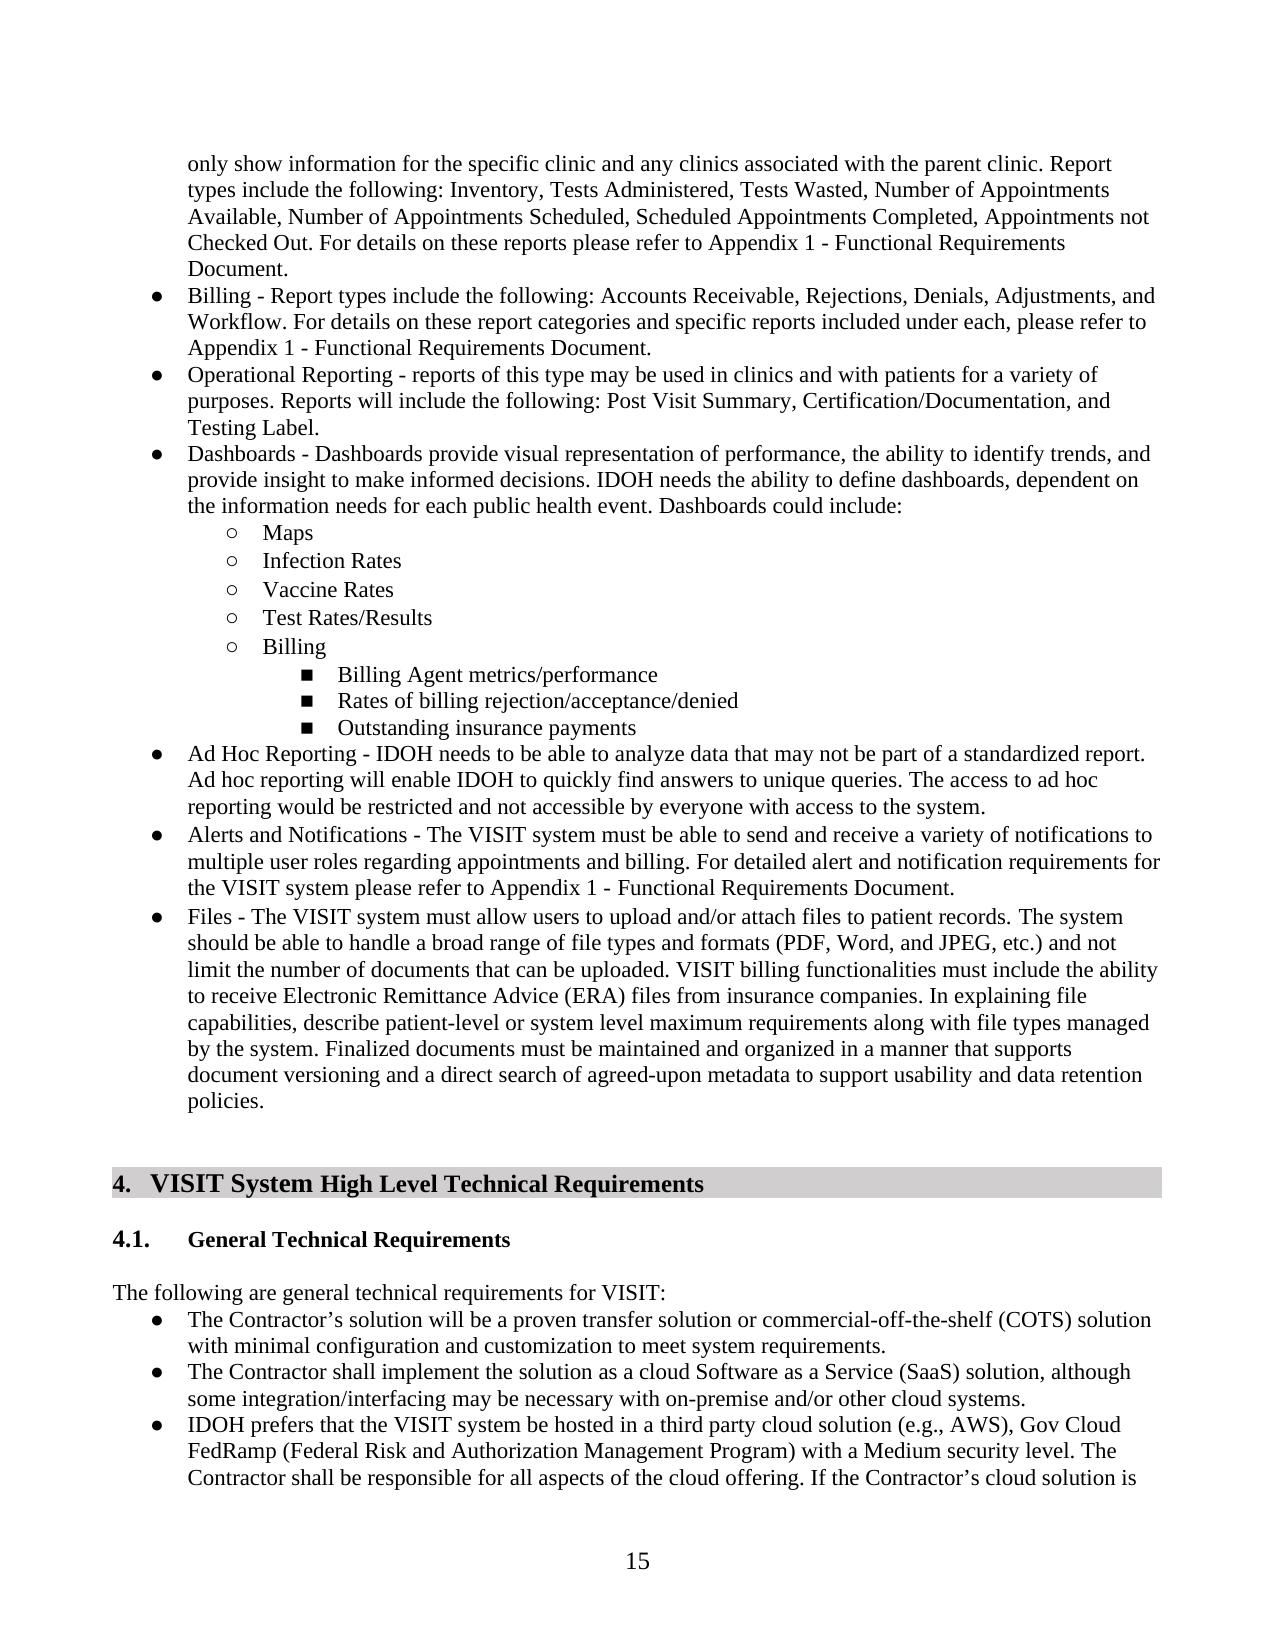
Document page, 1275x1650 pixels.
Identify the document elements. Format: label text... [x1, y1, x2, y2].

list Dashboards - Dashboards provide visual representation of performance, the ability to identify trends, and provide insight to make informed decisions. IDOH needs the ability to define dashboards, dependent on the information needs for each public health event. Dashboards could include: [150, 440, 1162, 519]
subtitle General Technical Requirements [112, 1224, 1162, 1253]
subtitle VISIT System High Level Technical Requirements [112, 1167, 1162, 1198]
list Outstanding insurance payments [300, 714, 1162, 740]
list Test Rates/Results [225, 604, 1162, 631]
list Billing Agent metrics/performance [300, 661, 1162, 687]
list The Contractor shall implement the solution as a cloud Software as a Service (SaaS) solution, although some integration/interfacing may be necessary with on-premise and/or other cloud systems. [150, 1358, 1162, 1411]
list Rates of billing rejection/acceptance/denied [300, 687, 1162, 714]
list Billing [225, 633, 1162, 659]
list Infection Rates [225, 547, 1162, 574]
list Billing - Report types include the following: Accounts Receivable, Rejections, Denials, Adjustments, and Workflow. For details on these report categories and specific reports included under each, please refer to Appendix 1 - Functional Requirements Document. [150, 282, 1162, 361]
list Alerts and Notifications - The VISIT system must be able to send and receive a variety of notifications to multiple user roles regarding appointments and billing. For detailed alert and notification requirements for the VISIT system please refer to Appendix 1 - Functional Requirements Document. [150, 819, 1162, 901]
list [150, 1411, 1162, 1490]
list Maps [225, 519, 1162, 545]
list Vaccine Rates [225, 576, 1162, 602]
list The Contractor’s solution will be a proven transfer solution or commercial-off-the-shelf (COTS) solution with minimal configuration and customization to meet system requirements. [150, 1306, 1162, 1358]
list Files - The VISIT system must allow users to upload and/or attach files to patient records. The system should be able to handle a broad range of file types and formats (PDF, Word, and JPEG, etc.) and not limit the number of documents that can be uploaded. VISIT billing functionalities must include the ability to receive Electronic Remittance Advice (ERA) files from insurance companies. In explaining file capabilities, describe patient-level or system level maximum requirements along with file types managed by the system. Finalized documents must be maintained and organized in a manner that supports document versioning and a direct search of agreed-upon metadata to support usability and data retention policies. [150, 901, 1162, 1114]
list Ad Hoc Reporting - IDOH needs to be able to analyze data that may not be part of a standardized report. Ad hoc reporting will enable IDOH to quickly find answers to unique queries. The access to ad hoc reporting would be restricted and not accessible by everyone with access to the system. [150, 740, 1162, 819]
text The following are general technical requirements for VISIT: [112, 1279, 1162, 1306]
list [150, 150, 1162, 282]
list Operational Reporting - reports of this type may be used in clinics and with patients for a variety of purposes. Reports will include the following: Post Visit Summary, Certification/Documentation, and Testing Label. [150, 361, 1162, 440]
